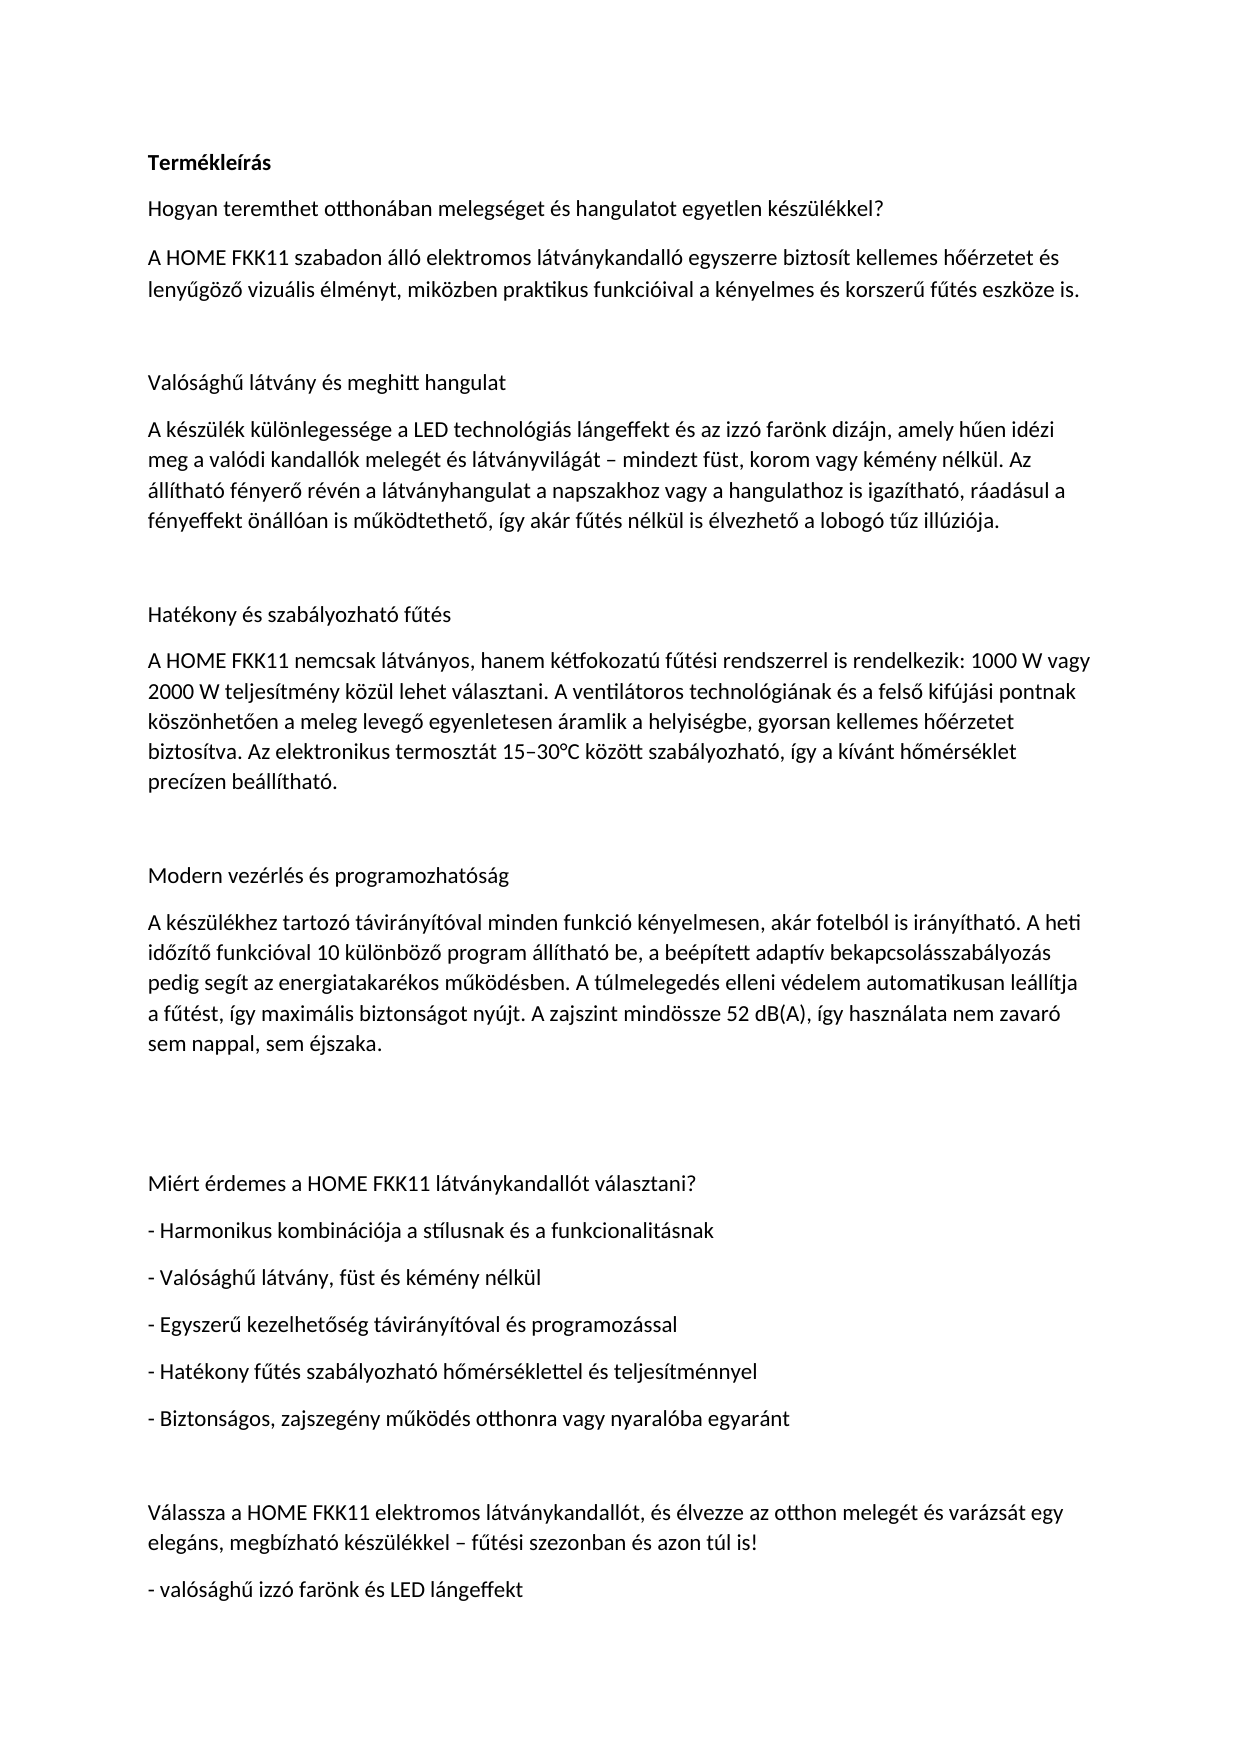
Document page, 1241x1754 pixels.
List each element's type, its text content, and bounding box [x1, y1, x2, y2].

text - Egyszerű kezelhetőség távirányítóval és programozással [148, 1310, 1093, 1338]
text A HOME FKK11 szabadon álló elektromos látványkandalló egyszerre biztosít kellemes hőérzetet és lenyűgöző vizuális élményt, miközben praktikus funkcióival a kényelmes és korszerű fűtés eszköze is. [148, 241, 1093, 303]
text Modern vezérlés és programozhatóság [148, 861, 1093, 889]
text - Valósághű látvány, füst és kémény nélkül [148, 1263, 1093, 1291]
text Termékleírás [148, 148, 1093, 176]
text A készülék különlegessége a LED technológiás lángeffekt és az izzó farönk dizájn, amely hűen idézi meg a valódi kandallók melegét és látványvilágát – mindezt füst, korom vagy kémény nélkül. Az állítható fényerő révén a látványhangulat a napszakhoz vagy a hangulathoz is igazítható, ráadásul a fényeffekt önállóan is működtethető, így akár fűtés nélkül is élvezhető a lobogó tűz illúziója. [148, 415, 1093, 534]
text A HOME FKK11 nemcsak látványos, hanem kétfokozatú fűtési rendszerrel is rendelkezik: 1000 W vagy 2000 W teljesítmény közül lehet választani. A ventilátoros technológiának és a felső kifújási pontnak köszönhetően a meleg levegő egyenletesen áramlik a helyiségbe, gyorsan kellemes hőérzetet biztosítva. Az elektronikus termosztát 15–30°C között szabályozható, így a kívánt hőmérséklet precízen beállítható. [148, 647, 1093, 796]
text - Biztonságos, zajszegény működés otthonra vagy nyaralóba egyaránt [148, 1404, 1093, 1432]
text Hogyan teremthet otthonában melegséget és hangulatot egyetlen készülékkel? [148, 194, 1093, 222]
text Miért érdemes a HOME FKK11 látványkandallót választani? [148, 1169, 1093, 1198]
text Hatékony és szabályozható fűtés [148, 600, 1093, 628]
text Valósághű látvány és meghitt hangulat [148, 368, 1093, 397]
text - Harmonikus kombinációja a stílusnak és a funkcionalitásnak [148, 1216, 1093, 1244]
text - Hatékony fűtés szabályozható hőmérséklettel és teljesítménnyel [148, 1357, 1093, 1385]
text Válassza a HOME FKK11 elektromos látványkandallót, és élvezze az otthon melegét és varázsát egy elegáns, megbízható készülékkel – fűtési szezonban és azon túl is! [148, 1498, 1093, 1556]
text A készülékhez tartozó távirányítóval minden funkció kényelmesen, akár fotelból is irányítható. A heti időzítő funkcióval 10 különböző program állítható be, a beépített adaptív bekapcsolásszabályozás pedig segít az energiatakarékos működésben. A túlmelegedés elleni védelem automatikusan leállítja a fűtést, így maximális biztonságot nyújt. A zajszint mindössze 52 dB(A), így használata nem zavaró sem nappal, sem éjszaka. [148, 908, 1093, 1057]
text - valósághű izzó farönk és LED lángeffekt [148, 1575, 1093, 1603]
